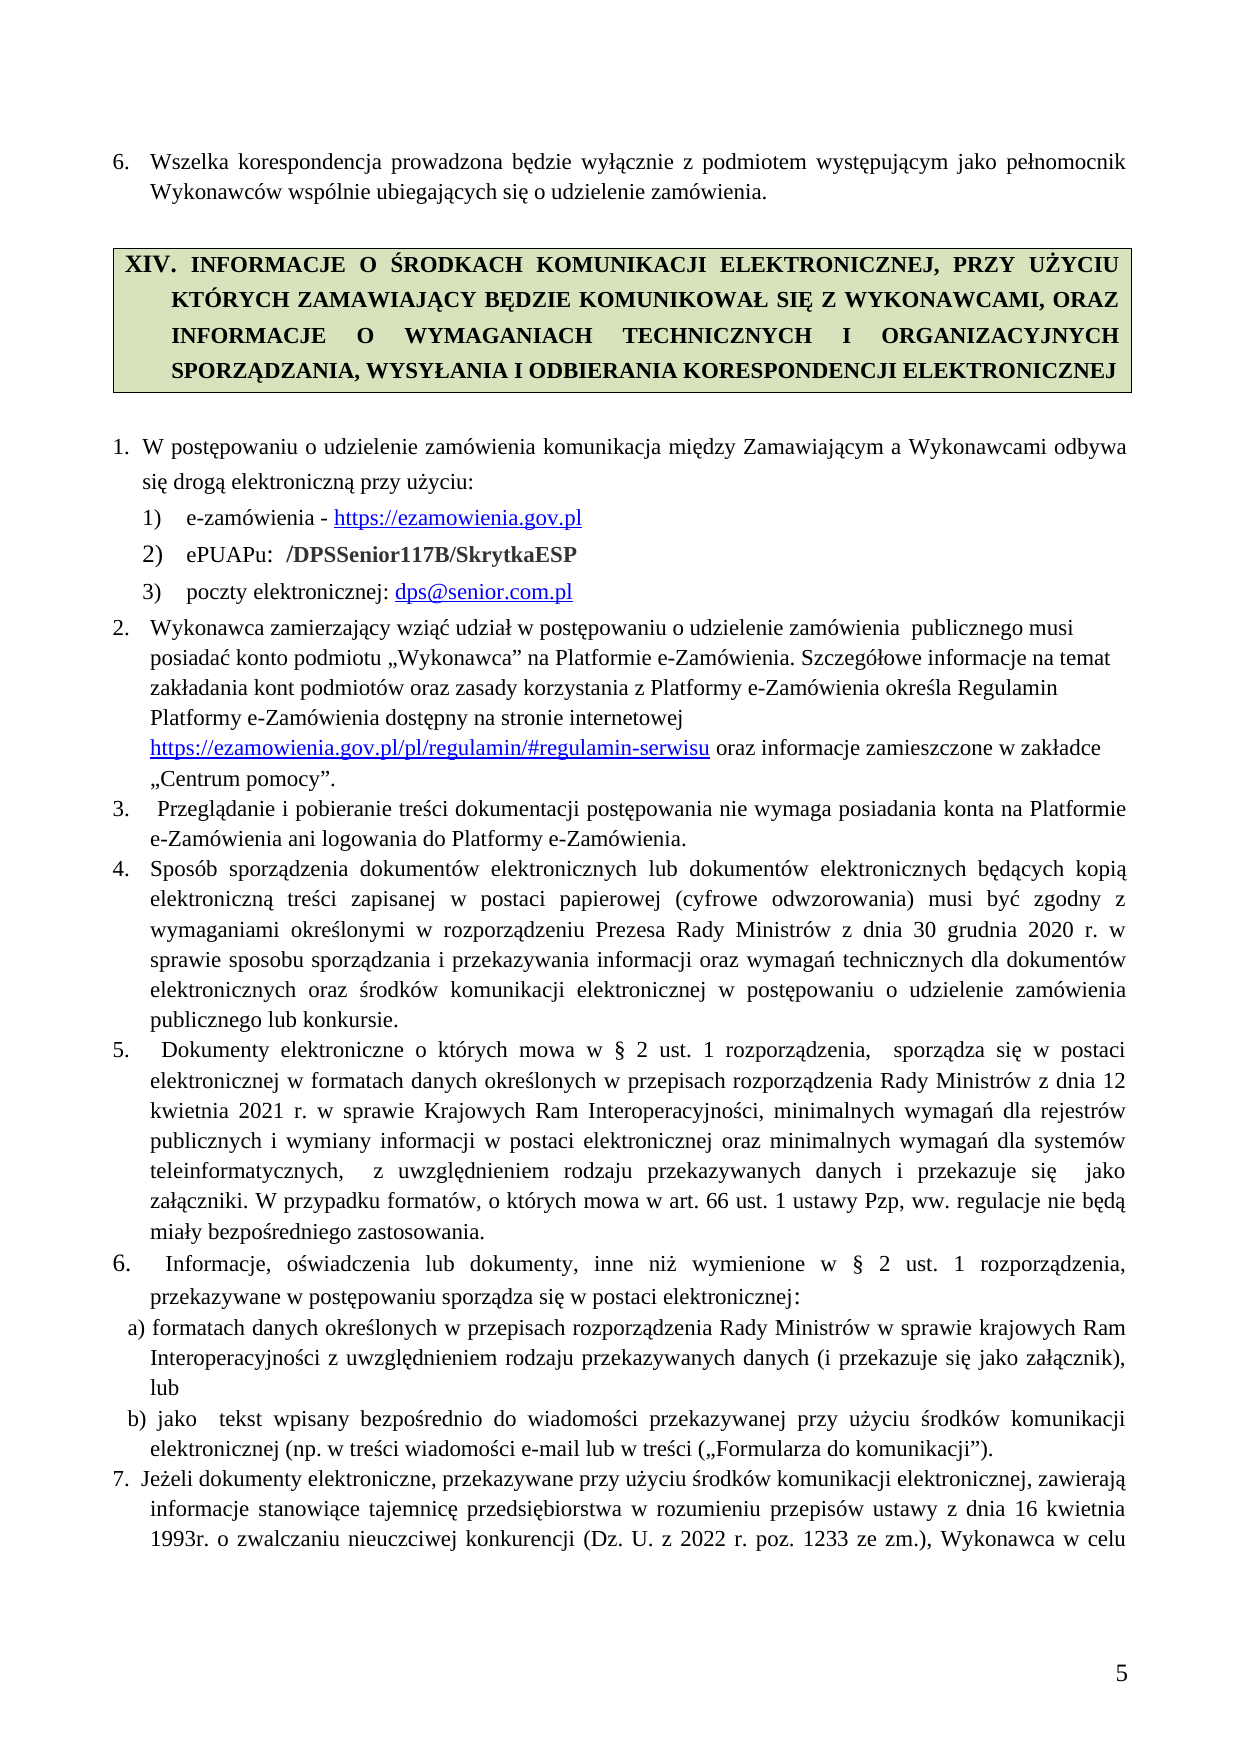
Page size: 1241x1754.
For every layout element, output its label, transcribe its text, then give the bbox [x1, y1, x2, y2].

list Wszelka korespondencja prowadzona będzie wyłącznie z podmiotem występującym jako pełnomocnik Wykonawców wspólnie ubiegających się o udzielenie zamówienia. [112, 148, 1128, 204]
list a) formatach danych określonych w przepisach rozporządzenia Rady Ministrów w sprawie krajowych Ram Interoperacyjności z uwzględnieniem rodzaju przekazywanych danych (i przekazuje się jako załącznik), lub [127, 1314, 1128, 1401]
list Sposób sporządzenia dokumentów elektronicznych lub dokumentów elektronicznych będących kopią elektroniczną treści zapisanej w postaci papierowej (cyfrowe odwzorowania) musi być zgodny z wymaganiami określonymi w rozporządzeniu Prezesa Rady Ministrów z dnia 30 grudnia 2020 r. w sprawie sposobu sporządzania i przekazywania informacji oraz wymagań technicznych dla dokumentów elektronicznych oraz środków komunikacji elektronicznej w postępowaniu o udzielenie zamówienia publicznego lub konkursie. [112, 855, 1128, 1033]
list Informacje, oświadczenia lub dokumenty, inne niż wymienione w § 2 ust. 1 rozporządzenia, przekazywane w postępowaniu sporządza się w postaci elektronicznej: [112, 1248, 1128, 1310]
list W postępowaniu o udzielenie zamówienia komunikacja między Zamawiającym a Wykonawcami odbywa się drogą elektroniczną przy użyciu: [112, 433, 1128, 495]
list e-zamówienia - https://ezamowienia.gov.pl [142, 504, 1128, 530]
list ePUAPu: /DPSSenior117B/SkrytkaESP [142, 539, 1128, 568]
list poczty elektronicznej: dps@senior.com.pl [142, 578, 1128, 604]
table_header XIV. INFORMACJE O ŚRODKACH KOMUNIKACJI ELEKTRONICZNEJ, PRZY UŻYCIU KTÓRYCH ZAMAWIAJĄCY BĘDZIE KOMUNIKOWAŁ SIĘ Z WYKONAWCAMI, ORAZ INFORMACJE O WYMAGANIACH TECHNICZNYCH I ORGANIZACYJNYCH SPORZĄDZANIA, WYSYŁANIA I ODBIERANIA KORESPONDENCJI ELEKTRONICZNEJ [114, 249, 1131, 392]
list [112, 1465, 1128, 1552]
list Dokumenty elektroniczne o których mowa w § 2 ust. 1 rozporządzenia, sporządza się w postaci elektronicznej w formatach danych określonych w przepisach rozporządzenia Rady Ministrów z dnia 12 kwietnia 2021 r. w sprawie Krajowych Ram Interoperacyjności, minimalnych wymagań dla rejestrów publicznych i wymiany informacji w postaci elektronicznej oraz minimalnych wymagań dla systemów teleinformatycznych, z uwzględnieniem rodzaju przekazywanych danych i przekazuje się jako załączniki. W przypadku formatów, o których mowa w art. 66 ust. 1 ustawy Pzp, ww. regulacje nie będą miały bezpośredniego zastosowania. [112, 1037, 1128, 1244]
list Przeglądanie i pobieranie treści dokumentacji postępowania nie wymaga posiadania konta na Platformie e-Zamówienia ani logowania do Platformy e-Zamówienia. [112, 795, 1128, 851]
list Wykonawca zamierzający wziąć udział w postępowaniu o udzielenie zamówienia publicznego musi posiadać konto podmiotu „Wykonawca” na Platformie e-Zamówienia. Szczegółowe informacje na temat zakładania kont podmiotów oraz zasady korzystania z Platformy e-Zamówienia określa Regulamin Platformy e-Zamówienia dostępny na stronie internetowej https://ezamowienia.gov.pl/pl/regulamin/#regulamin-serwisu oraz informacje zamieszczone w zakładce „Centrum pomocy”. [112, 614, 1128, 791]
list b) jako tekst wpisany bezpośrednio do wiadomości przekazywanej przy użyciu środków komunikacji elektronicznej (np. w treści wiadomości e-mail lub w treści („Formularza do komunikacji”). [127, 1405, 1128, 1461]
